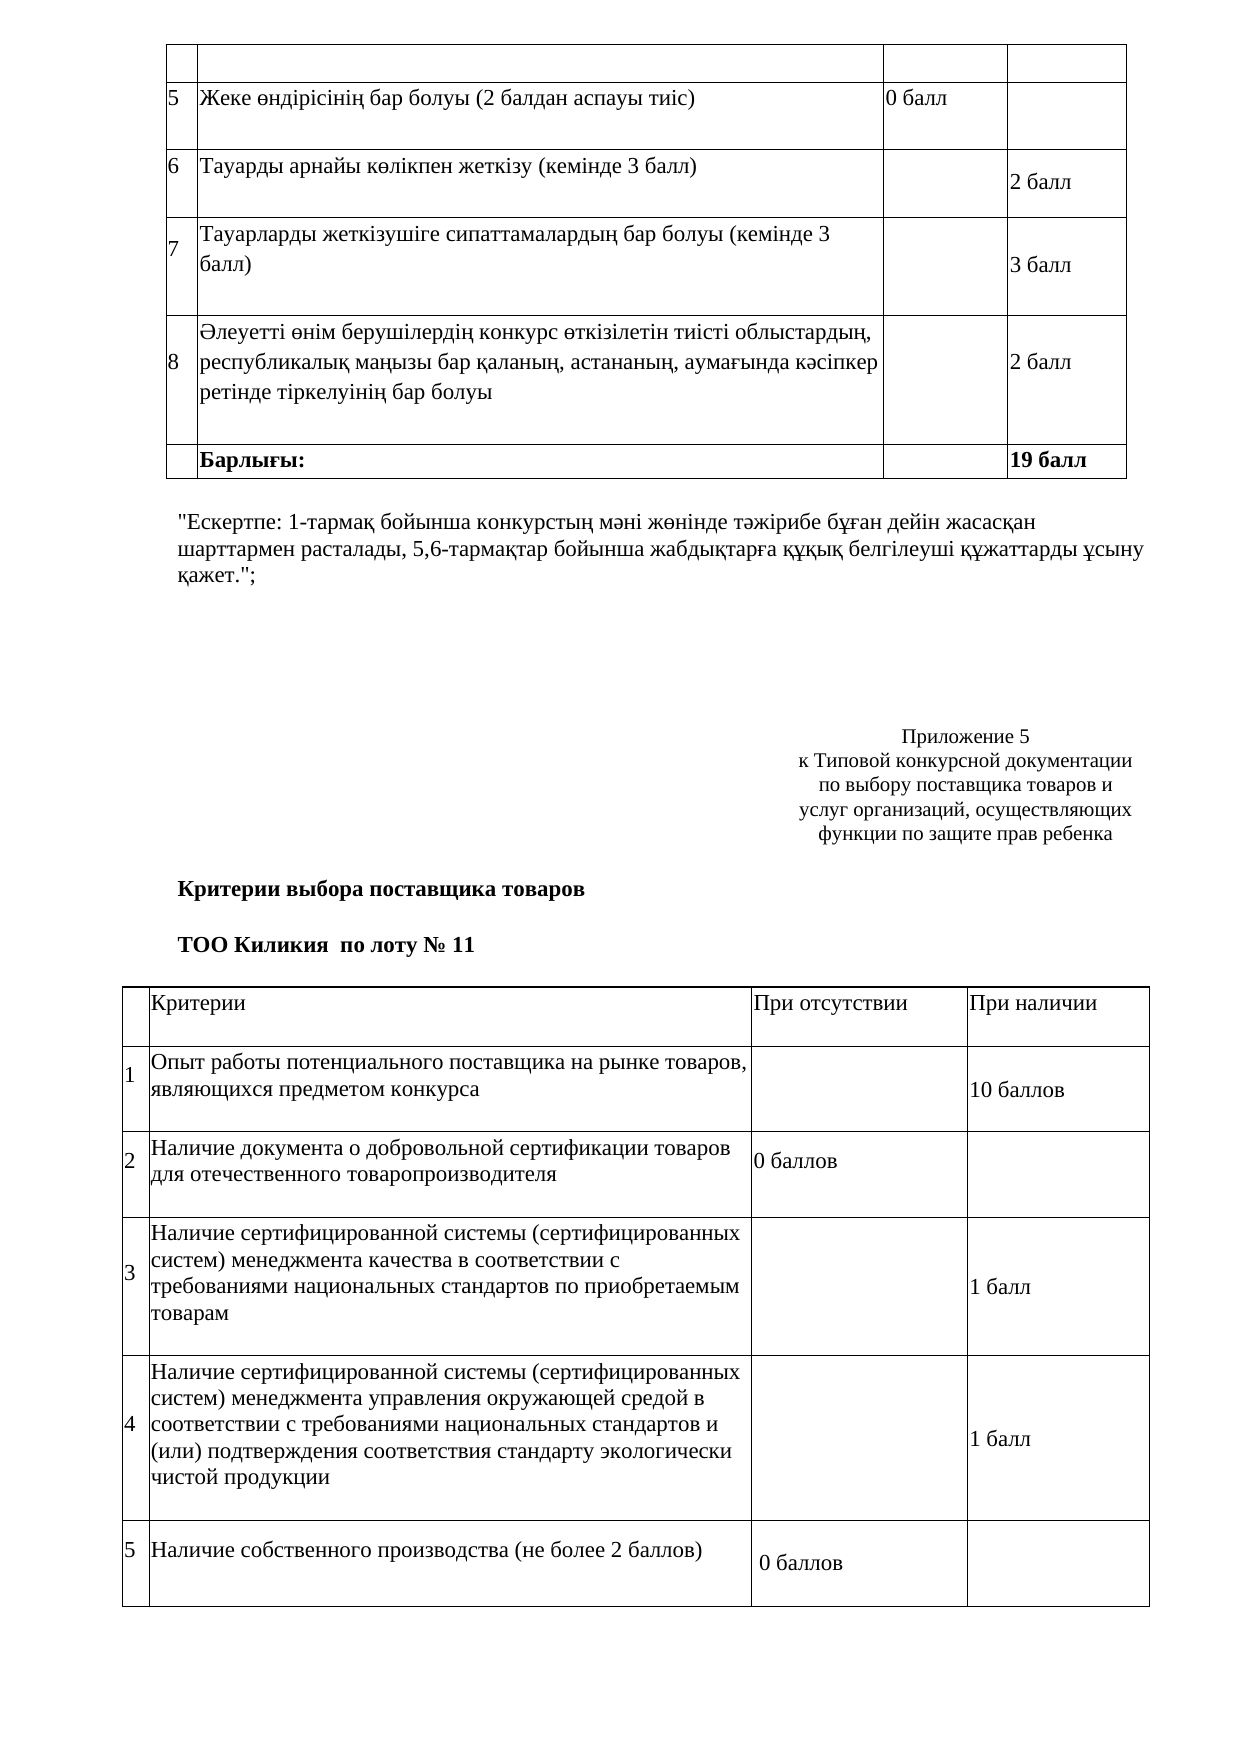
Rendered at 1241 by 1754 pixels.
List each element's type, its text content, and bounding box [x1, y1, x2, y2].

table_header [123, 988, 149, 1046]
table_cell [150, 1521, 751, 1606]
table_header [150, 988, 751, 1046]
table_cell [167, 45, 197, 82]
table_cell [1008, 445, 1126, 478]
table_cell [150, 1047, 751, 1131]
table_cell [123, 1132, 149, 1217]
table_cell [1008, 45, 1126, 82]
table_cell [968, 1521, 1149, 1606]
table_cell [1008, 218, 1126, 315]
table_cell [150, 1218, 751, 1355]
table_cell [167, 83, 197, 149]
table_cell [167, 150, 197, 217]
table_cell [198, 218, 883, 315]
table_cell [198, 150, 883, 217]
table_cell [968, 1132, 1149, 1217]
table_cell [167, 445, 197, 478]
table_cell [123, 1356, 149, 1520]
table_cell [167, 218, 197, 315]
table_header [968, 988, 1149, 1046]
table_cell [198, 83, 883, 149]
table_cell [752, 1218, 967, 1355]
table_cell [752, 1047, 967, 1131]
text "Ескертпе: 1-тармақ бойынша конкурстың мәні жөнінде тәжірибе бұған дейін жасасқан шарттармен расталады, 5,6-тармақтар бойынша жабдықтарға құқық белгілеуші құжаттарды ұсыну қажет."; [177, 508, 1152, 587]
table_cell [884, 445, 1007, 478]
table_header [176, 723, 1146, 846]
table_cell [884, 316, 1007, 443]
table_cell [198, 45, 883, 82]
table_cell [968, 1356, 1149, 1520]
subtitle Критерии выбора поставщика товаров [177, 875, 1152, 902]
subtitle ТОО Киликия по лоту № 11 [177, 931, 1152, 957]
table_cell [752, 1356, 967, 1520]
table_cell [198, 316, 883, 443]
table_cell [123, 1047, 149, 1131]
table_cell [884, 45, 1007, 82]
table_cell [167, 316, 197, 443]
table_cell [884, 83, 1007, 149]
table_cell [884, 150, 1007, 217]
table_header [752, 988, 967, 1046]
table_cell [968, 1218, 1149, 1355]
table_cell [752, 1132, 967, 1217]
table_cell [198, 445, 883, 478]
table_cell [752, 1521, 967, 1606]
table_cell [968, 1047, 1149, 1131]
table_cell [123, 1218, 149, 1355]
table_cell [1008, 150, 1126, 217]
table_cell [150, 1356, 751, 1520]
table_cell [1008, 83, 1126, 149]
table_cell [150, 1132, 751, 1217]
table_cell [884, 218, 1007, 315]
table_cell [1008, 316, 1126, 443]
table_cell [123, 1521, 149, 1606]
